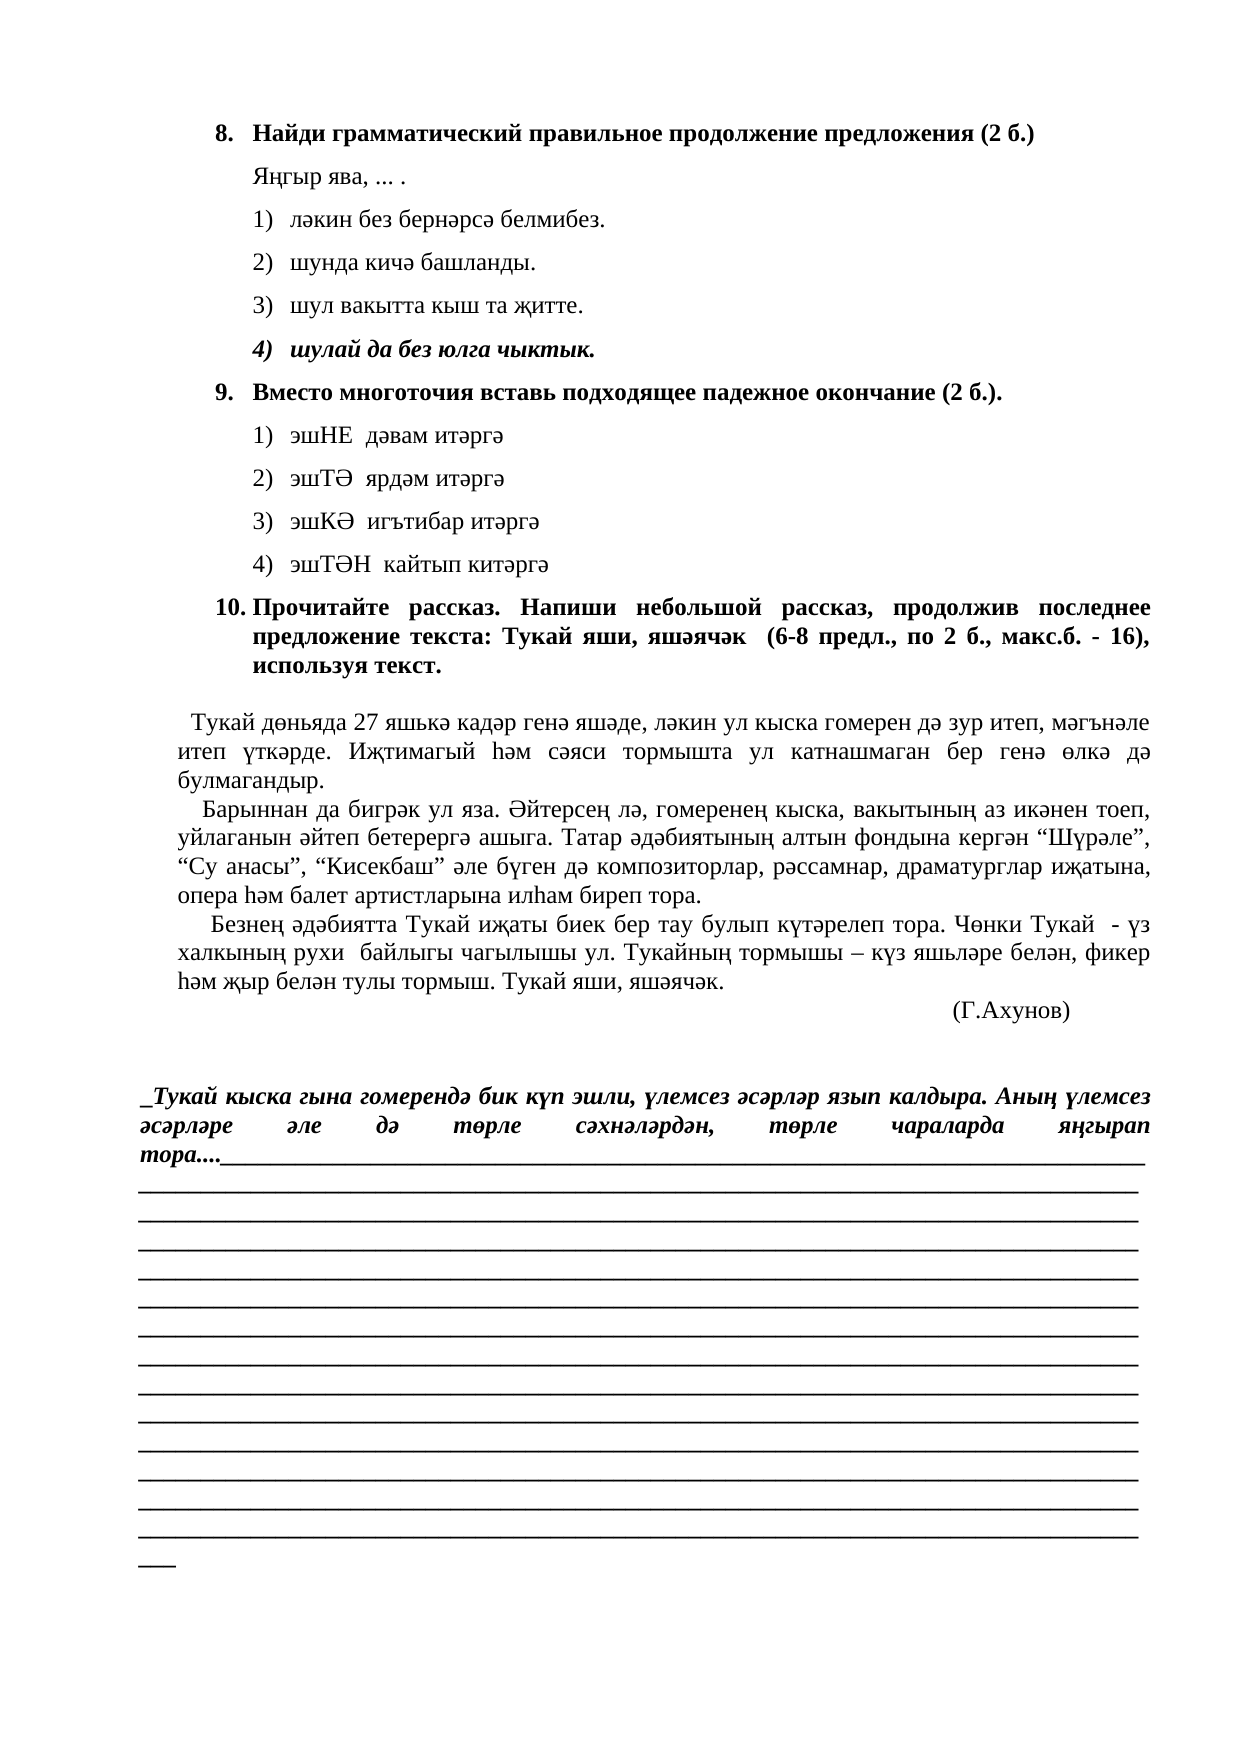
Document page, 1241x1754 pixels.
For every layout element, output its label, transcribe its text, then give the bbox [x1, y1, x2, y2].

list шул вакытта кыш та җитте. [252, 291, 1152, 319]
list шулай да без юлга чыктык. [252, 334, 1152, 362]
list ләкин без бернәрсә белмибез. [252, 204, 1152, 233]
list Прочитайте рассказ. Напиши небольшой рассказ, продолжив последнее предложение текста: Тукай яши, яшәячәк (6-8 предл., по 2 б., макс.б. - 16), используя текст. [215, 592, 1152, 679]
text _Тукай кыска гына гомерендә бик күп эшли, үлемсез әсәрләр язып калдыра. Аның үлемсез әсәрләре әле дә төрле сәхнәләрдән, төрле чараларда яңгырап тора...._____________________________________________________________________________________________________________________________________________________________________________________________________________________________________________________________________________________________________________________________________________________________________________________________________________________________________________________________________________________________________________________________________________________________________________________________________________________________________________________________________________________________________________________________________________________________________________________________________________________________________________________________________________________________________________________________________________________________________________________________________________________________________________________________________________________________________________________________________________________________ [140, 1081, 1152, 1570]
text Безнең әдәбиятта Тукай иҗаты биек бер тау булып күтәрелеп тора. Чөнки Тукай - үз халкының рухи байлыгы чагылышы ул. Тукайның тормышы – күз яшьләре белән, фикер һәм җыр белән тулы тормыш. Тукай яши, яшәячәк. [177, 909, 1152, 995]
text (Г.Ахунов) [177, 995, 1152, 1024]
list эшТӘ ярдәм итәргә [252, 463, 1152, 492]
list шунда кичә башланды. [252, 247, 1152, 276]
list эшТӘН кайтып китәргә [252, 549, 1152, 578]
list эшНЕ дәвам итәргә [252, 420, 1152, 449]
list эшКӘ игътибар итәргә [252, 506, 1152, 535]
text Барыннан да бигрәк ул яза. Әйтерсең лә, гомеренең кыска, вакытының аз икәнен тоеп, уйлаганын әйтеп бетерергә ашыга. Татар әдәбиятының алтын фондына кергән “Шүрәле”, “Су анасы”, “Кисекбаш” әле бүген дә композиторлар, рәссамнар, драматурглар иҗатына, опера һәм балет артистларына илһам биреп тора. [177, 794, 1152, 909]
list Яңгыр ява, ... . [252, 161, 1152, 190]
list Найди грамматический правильное продолжение предложения (2 б.) [215, 118, 1152, 147]
list Вместо многоточия вставь подходящее падежное окончание (2 б.). [215, 377, 1152, 406]
text Тукай дөньяда 27 яшькә кадәр генә яшәде, ләкин ул кыска гомерен дә зур итеп, мәгънәле итеп үткәрде. Иҗтимагый һәм сәяси тормышта ул катнашмаган бер генә өлкә дә булмагандыр. [177, 707, 1152, 794]
